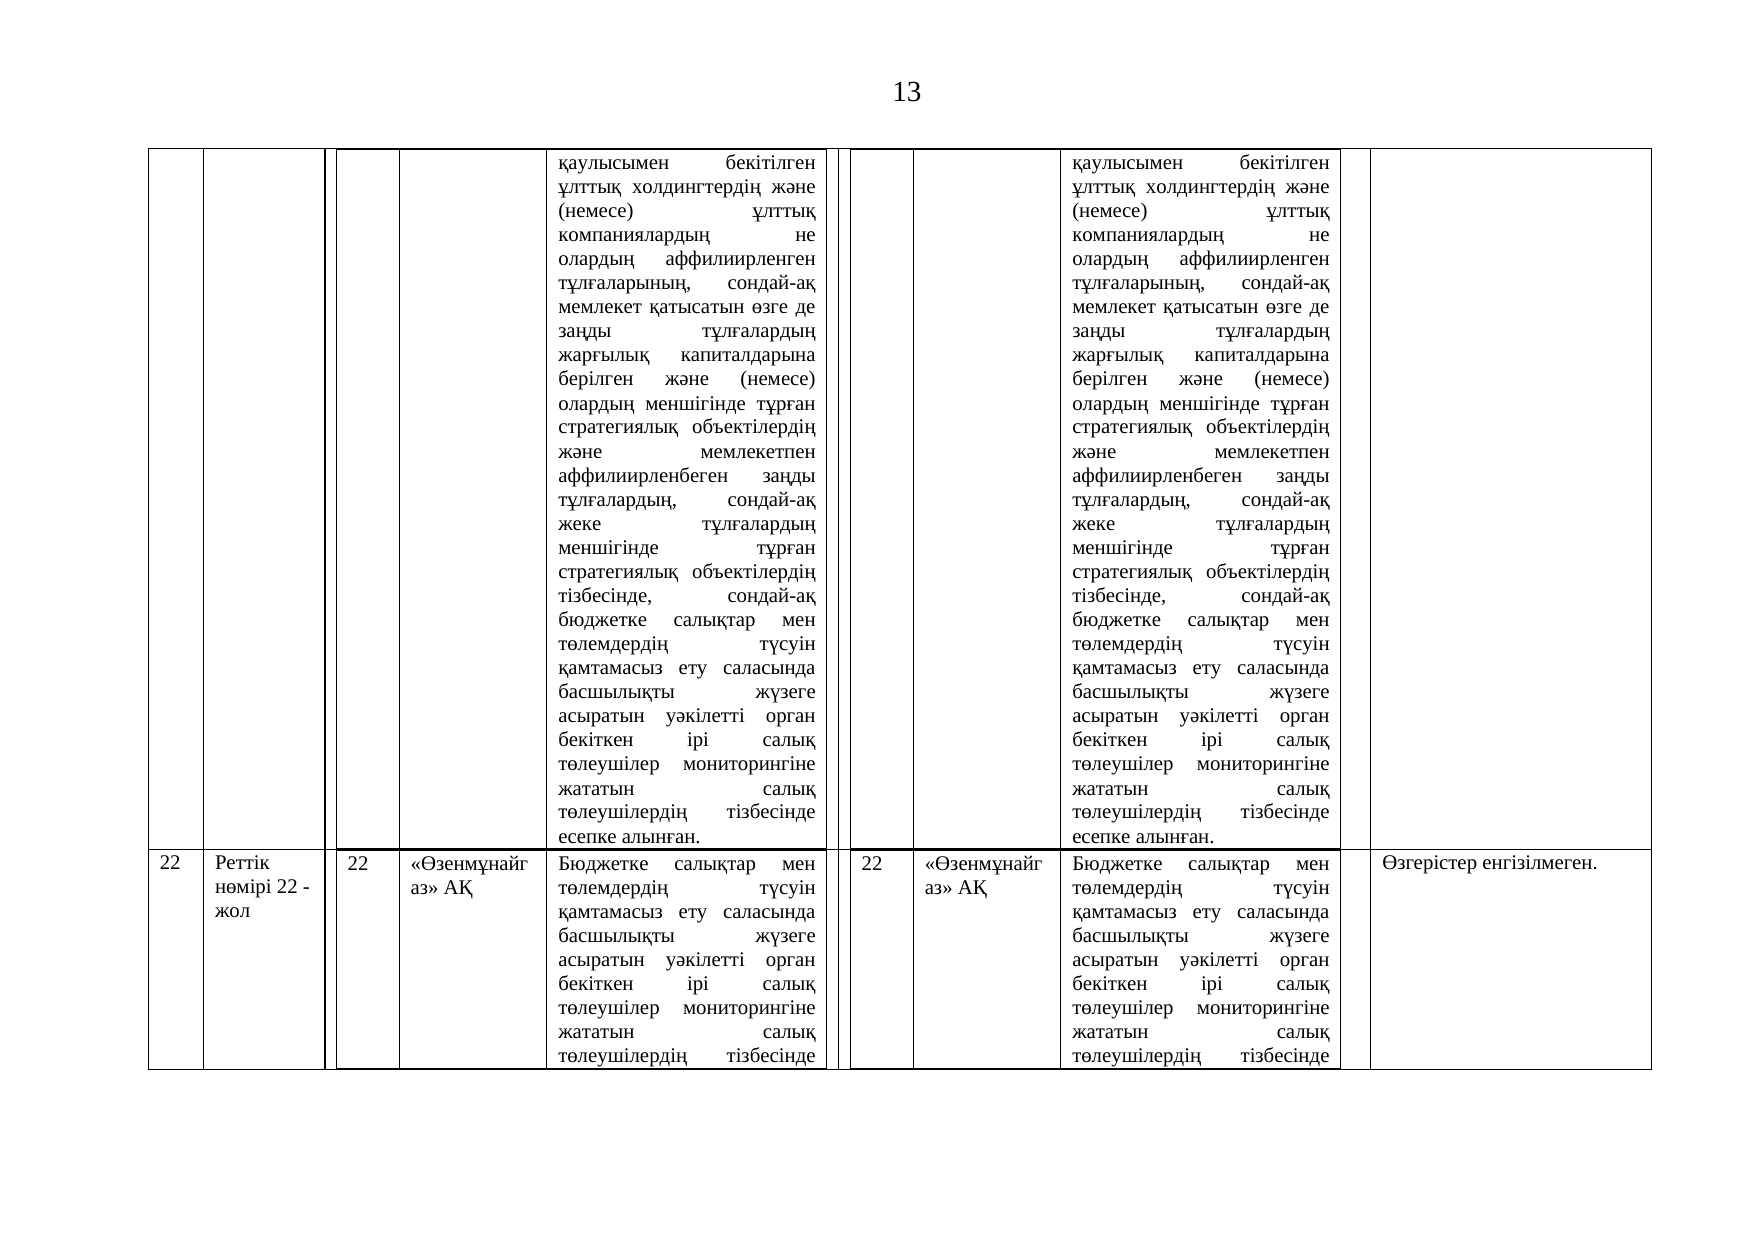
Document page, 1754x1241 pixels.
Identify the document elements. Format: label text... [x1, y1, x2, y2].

table_cell [851, 851, 913, 1068]
table_cell [400, 150, 546, 848]
table_cell [326, 850, 336, 1068]
table_cell [1341, 850, 1370, 1068]
table_cell [839, 149, 850, 849]
table_cell [1341, 149, 1370, 849]
table_cell [326, 149, 336, 849]
table_cell [337, 851, 399, 1068]
table_cell [851, 150, 913, 848]
table_cell [914, 851, 1060, 1068]
table_cell [337, 150, 399, 848]
table_cell [827, 850, 838, 1068]
table_cell [839, 850, 850, 1068]
table_cell [1061, 150, 1340, 848]
table_cell 21 [149, 149, 203, 849]
table_cell [914, 150, 1060, 848]
table_cell [547, 150, 826, 848]
table_cell [547, 851, 826, 1068]
table_cell 22 [149, 850, 203, 1068]
table_cell [827, 149, 838, 849]
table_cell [1371, 850, 1651, 1068]
table_cell [1061, 851, 1340, 1068]
table_cell [400, 851, 546, 1068]
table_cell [204, 149, 324, 849]
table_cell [204, 850, 324, 1068]
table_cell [1371, 149, 1651, 849]
